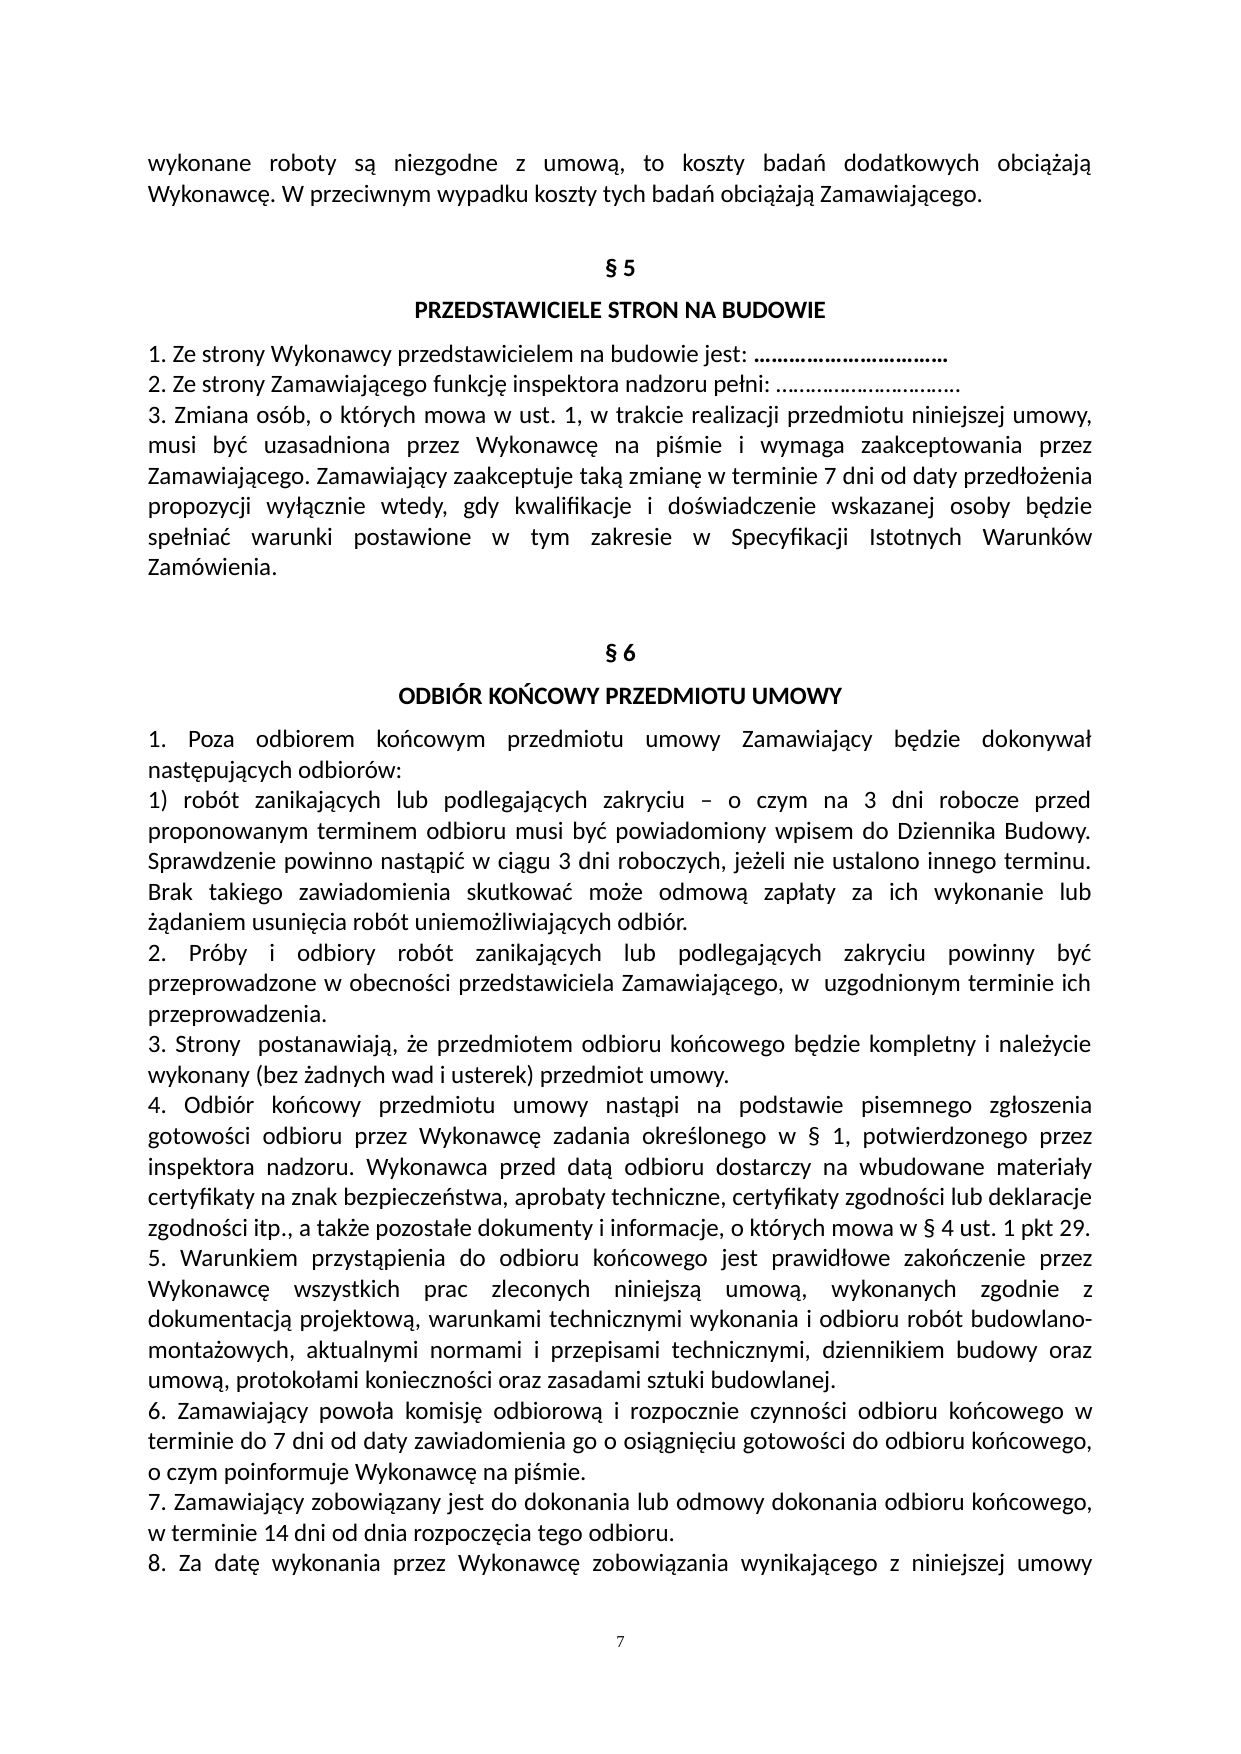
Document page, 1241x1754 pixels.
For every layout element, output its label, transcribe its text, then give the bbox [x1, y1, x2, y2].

text § 5 [148, 252, 1093, 282]
text 5. Warunkiem przystąpienia do odbioru końcowego jest prawidłowe zakończenie przez Wykonawcę wszystkich prac zleconych niniejszą umową, wykonanych zgodnie z dokumentacją projektową, warunkami technicznymi wykonania i odbioru robót budowlano-montażowych, aktualnymi normami i przepisami technicznymi, dziennikiem budowy oraz umową, protokołami konieczności oraz zasadami sztuki budowlanej. [148, 1242, 1093, 1395]
text 3. Strony postanawiają, że przedmiotem odbioru końcowego będzie kompletny i należycie wykonany (bez żadnych wad i usterek) przedmiot umowy. [148, 1029, 1093, 1090]
text 1. Poza odbiorem końcowym przedmiotu umowy Zamawiający będzie dokonywał następujących odbiorów: [148, 723, 1093, 784]
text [148, 148, 1093, 209]
text 7. Zamawiający zobowiązany jest do dokonania lub odmowy dokonania odbioru końcowego, w terminie 14 dni od dnia rozpoczęcia tego odbioru. [148, 1486, 1093, 1547]
text 2. Ze strony Zamawiającego funkcję inspektora nadzoru pełni: ………………………….. [148, 368, 1093, 399]
text PRZEDSTAWICIELE STRON NA BUDOWIE [148, 295, 1093, 325]
text ODBIÓR KOŃCOWY PRZEDMIOTU UMOWY [148, 680, 1093, 711]
text 1) robót zanikających lub podlegających zakryciu – o czym na 3 dni robocze przed proponowanym terminem odbioru musi być powiadomiony wpisem do Dziennika Budowy. Sprawdzenie powinno nastąpić w ciągu 3 dni roboczych, jeżeli nie ustalono innego terminu. Brak takiego zawiadomienia skutkować może odmową zapłaty za ich wykonanie lub żądaniem usunięcia robót uniemożliwiających odbiór. [148, 784, 1093, 937]
text 3. Zmiana osób, o których mowa w ust. 1, w trakcie realizacji przedmiotu niniejszej umowy, musi być uzasadniona przez Wykonawcę na piśmie i wymaga zaakceptowania przez Zamawiającego. Zamawiający zaakceptuje taką zmianę w terminie 7 dni od daty przedłożenia propozycji wyłącznie wtedy, gdy kwalifikacje i doświadczenie wskazanej osoby będzie spełniać warunki postawione w tym zakresie w Specyfikacji Istotnych Warunków Zamówienia. [148, 399, 1093, 582]
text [148, 1547, 1093, 1578]
text 1. Ze strony Wykonawcy przedstawicielem na budowie jest: …………………………… [148, 338, 1093, 368]
text 2. Próby i odbiory robót zanikających lub podlegających zakryciu powinny być przeprowadzone w obecności przedstawiciela Zamawiającego, w uzgodnionym terminie ich przeprowadzenia. [148, 937, 1093, 1029]
text 4. Odbiór końcowy przedmiotu umowy nastąpi na podstawie pisemnego zgłoszenia gotowości odbioru przez Wykonawcę zadania określonego w § 1, potwierdzonego przez inspektora nadzoru. Wykonawca przed datą odbioru dostarczy na wbudowane materiały certyfikaty na znak bezpieczeństwa, aprobaty techniczne, certyfikaty zgodności lub deklaracje zgodności itp., a także pozostałe dokumenty i informacje, o których mowa w § 4 ust. 1 pkt 29. [148, 1090, 1093, 1242]
text 6. Zamawiający powoła komisję odbiorową i rozpocznie czynności odbioru końcowego w terminie do 7 dni od daty zawiadomienia go o osiągnięciu gotowości do odbioru końcowego, o czym poinformuje Wykonawcę na piśmie. [148, 1395, 1093, 1486]
text § 6 [148, 637, 1093, 668]
